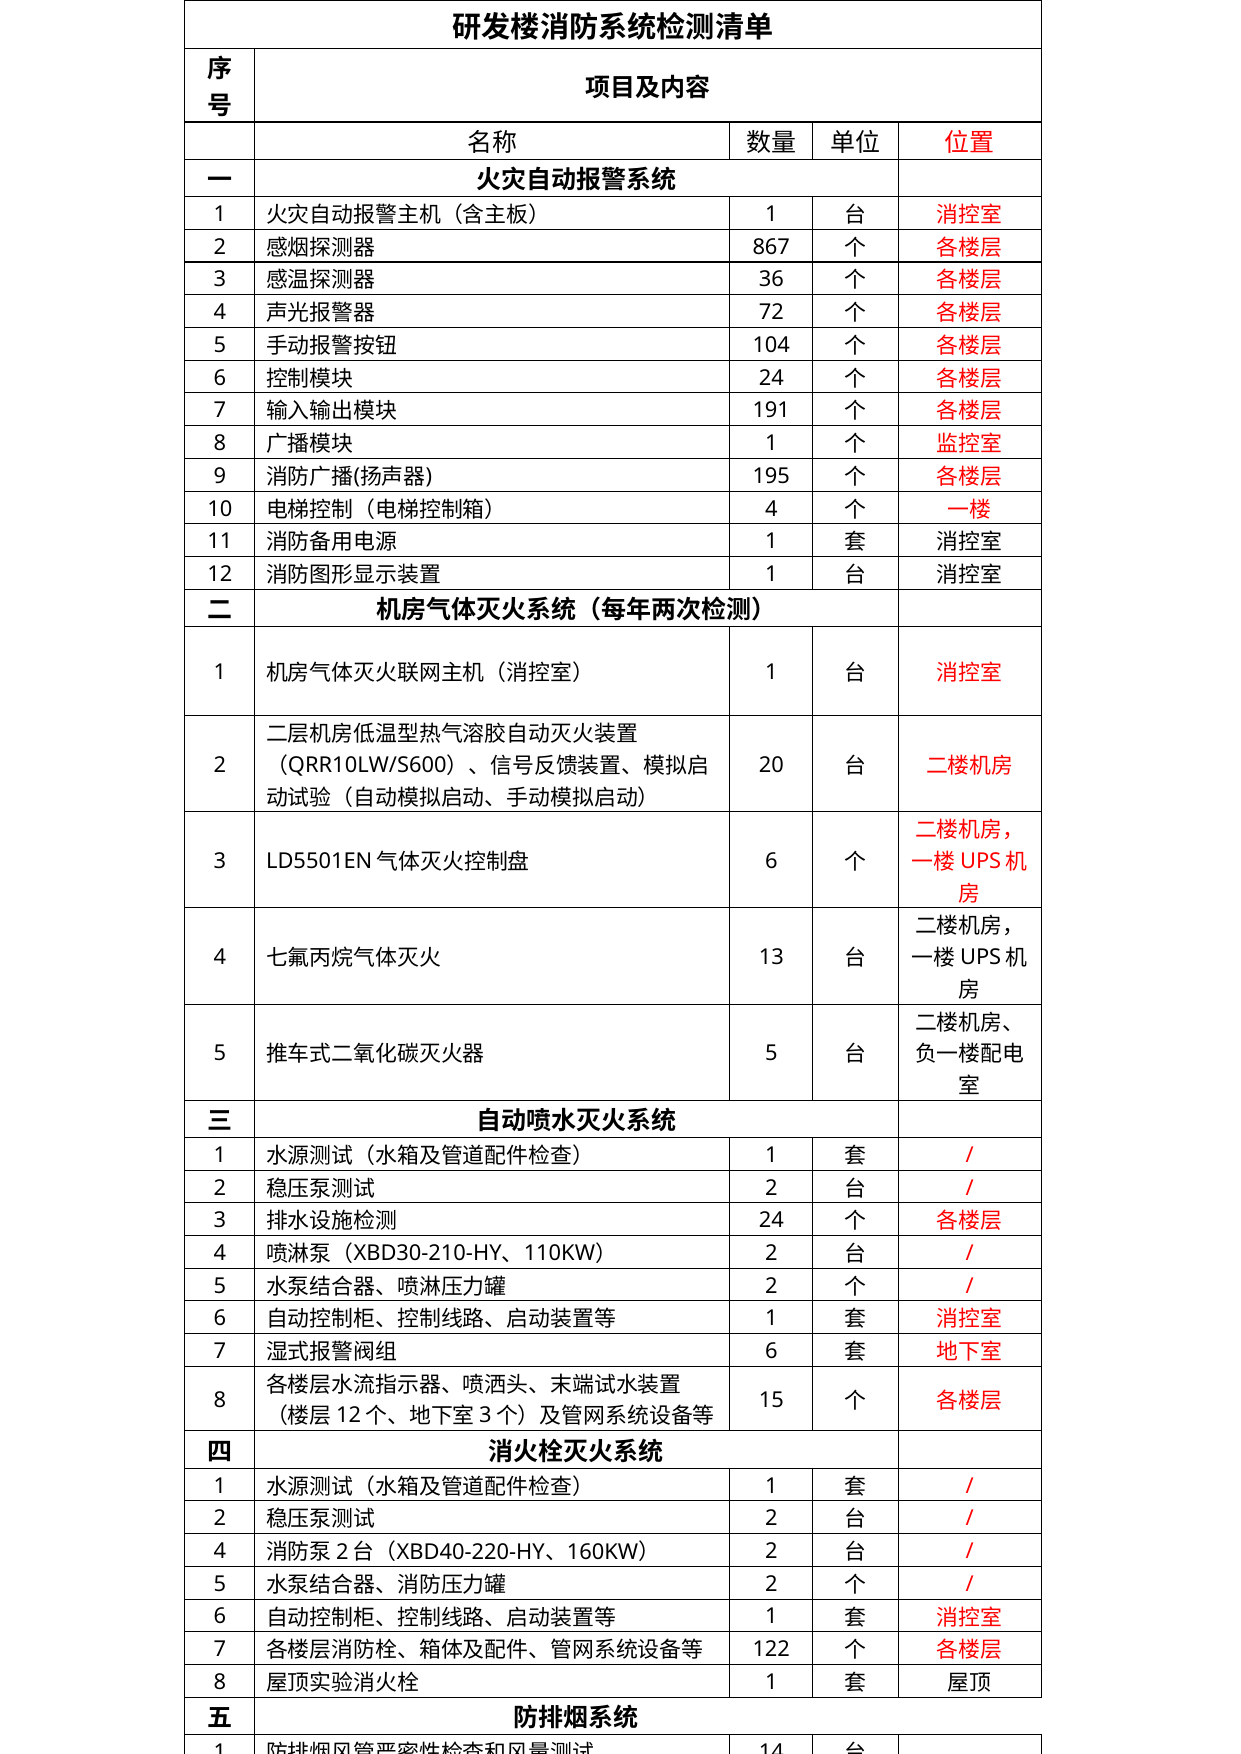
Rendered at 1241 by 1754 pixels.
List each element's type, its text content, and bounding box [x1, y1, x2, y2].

table_cell / [899, 1236, 1041, 1268]
table_cell 1 [730, 557, 812, 589]
table_cell 台 [813, 1005, 898, 1099]
table_cell 消防广播(扬声器) [255, 459, 729, 491]
table_cell 2 [730, 1269, 812, 1300]
table_cell / [899, 1501, 1041, 1533]
table_cell [898, 1698, 1041, 1734]
table_cell 项目及内容 [255, 49, 1041, 121]
table_cell 122 [730, 1632, 812, 1664]
table_cell 72 [730, 295, 812, 327]
table_cell 4 [185, 295, 254, 327]
table_cell 2 [185, 230, 254, 261]
table_cell 稳压泵测试 [255, 1171, 729, 1202]
table_cell 自动喷水灭火系统 [255, 1101, 898, 1137]
table_cell 个 [813, 295, 898, 327]
table_cell 各楼层消防栓、箱体及配件、管网系统设备等 [255, 1632, 729, 1664]
table_cell 1 [730, 627, 812, 715]
table_cell 输入输出模块 [255, 393, 729, 425]
table_cell 各楼层 [899, 393, 1041, 425]
table_cell 4 [730, 492, 812, 523]
table_cell 水源测试（水箱及管道配件检查） [255, 1138, 729, 1169]
table_cell 2 [185, 716, 254, 811]
table_cell 防排烟系统 [255, 1698, 898, 1734]
table_cell 台 [813, 1236, 898, 1268]
table_cell 火灾自动报警主机（含主板） [255, 197, 729, 229]
table_cell 消控室 [899, 524, 1041, 556]
table_cell 排水设施检测 [255, 1203, 729, 1235]
table_cell 1 [185, 1735, 254, 1754]
table_cell 2 [185, 1501, 254, 1533]
table_cell 消火栓灭火系统 [255, 1431, 898, 1468]
table_cell 二楼机房 [899, 716, 1041, 811]
table_cell 8 [185, 426, 254, 458]
table_cell 191 [730, 393, 812, 425]
table_cell 套 [813, 1334, 898, 1366]
table_cell 8 [185, 1367, 254, 1430]
table_cell 36 [730, 263, 812, 294]
table_cell 数量 [730, 123, 812, 159]
table_cell 自动控制柜、控制线路、启动装置等 [255, 1600, 729, 1631]
table_cell 二 [185, 590, 254, 626]
table_cell 6 [730, 812, 812, 907]
table_cell 1 [185, 1469, 254, 1500]
table_cell 个 [813, 393, 898, 425]
table_cell 套 [813, 1301, 898, 1333]
table_cell 稳压泵测试 [255, 1501, 729, 1533]
table_cell / [899, 1534, 1041, 1566]
table_cell 7 [185, 1334, 254, 1366]
table_cell 台 [813, 1735, 898, 1754]
table_cell 一楼 [899, 492, 1041, 523]
table_cell 13 [730, 908, 812, 1003]
table_cell 各楼层水流指示器、喷洒头、末端试水装置（楼层12个、地下室3个）及管网系统设备等 [255, 1367, 729, 1430]
table_cell 套 [813, 1600, 898, 1631]
table_cell 各楼层 [899, 459, 1041, 491]
table_cell 24 [730, 361, 812, 392]
table_cell [899, 1431, 1041, 1468]
table_cell 消防图形显示装置 [255, 557, 729, 589]
table_cell 7 [185, 1632, 254, 1664]
table_cell 各楼层 [899, 361, 1041, 392]
table_cell 四 [185, 1431, 254, 1468]
table_cell 个 [813, 1367, 898, 1430]
table_cell 三 [185, 1101, 254, 1137]
table_cell 9 [185, 459, 254, 491]
table_cell 消控室 [899, 197, 1041, 229]
table_cell 套 [813, 1665, 898, 1697]
table_cell 6 [185, 1600, 254, 1631]
table_header 研发楼消防系统检测清单 [185, 1, 1041, 48]
table_cell 20 [730, 716, 812, 811]
table_cell 水泵结合器、消防压力罐 [255, 1567, 729, 1598]
table_cell [899, 160, 1041, 196]
table_cell 1 [730, 1469, 812, 1500]
table_cell 控制模块 [255, 361, 729, 392]
table_cell 1 [730, 1138, 812, 1169]
table_cell 声光报警器 [255, 295, 729, 327]
table_cell / [899, 1138, 1041, 1169]
table_cell 消防备用电源 [255, 524, 729, 556]
table_cell 7 [185, 393, 254, 425]
table_cell 1 [185, 627, 254, 715]
table_cell 各楼层 [899, 1632, 1041, 1664]
table_cell 二层机房低温型热气溶胶自动灭火装置（QRR10LW/S600）、信号反馈装置、模拟启动试验（自动模拟启动、手动模拟启动） [255, 716, 729, 811]
table_cell 个 [813, 328, 898, 359]
table_cell 5 [730, 1005, 812, 1099]
table_cell 水泵结合器、喷淋压力罐 [255, 1269, 729, 1300]
table_cell 个 [813, 361, 898, 392]
table_cell 喷淋泵（XBD30-210-HY、110KW） [255, 1236, 729, 1268]
table_cell 序号 [185, 49, 254, 121]
table_cell 感温探测器 [255, 263, 729, 294]
table_cell 14 [730, 1735, 812, 1754]
table_cell 台 [813, 716, 898, 811]
table_cell 消控室 [899, 1600, 1041, 1631]
table_cell 消控室 [899, 627, 1041, 715]
table_cell 位置 [899, 123, 1041, 159]
table_cell 各楼层 [899, 230, 1041, 261]
table_cell 套 [813, 1138, 898, 1169]
table_cell 感烟探测器 [255, 230, 729, 261]
table_cell 消控室 [899, 557, 1041, 589]
table_cell 水源测试（水箱及管道配件检查） [255, 1469, 729, 1500]
table_cell 台 [813, 1171, 898, 1202]
table_cell 监控室 [899, 426, 1041, 458]
table_cell 个 [813, 426, 898, 458]
table_cell 195 [730, 459, 812, 491]
table_cell 台 [813, 1501, 898, 1533]
table_cell 1 [730, 1665, 812, 1697]
table_cell 名称 [255, 123, 729, 159]
table_cell 各楼层 [899, 328, 1041, 359]
table_cell 3 [185, 263, 254, 294]
table_cell 推车式二氧化碳灭火器 [255, 1005, 729, 1099]
table_cell 一 [185, 160, 254, 196]
table_cell 防排烟风管严密性检查和风量测试 [255, 1735, 729, 1754]
table_cell 机房气体灭火联网主机（消控室） [255, 627, 729, 715]
table_cell 各楼层 [899, 1203, 1041, 1235]
table_cell 个 [813, 812, 898, 907]
table_cell 4 [185, 908, 254, 1003]
table_cell 广播模块 [255, 426, 729, 458]
table_cell 个 [813, 263, 898, 294]
table_cell 1 [730, 197, 812, 229]
table_cell / [899, 1269, 1041, 1300]
table_cell 11 [185, 524, 254, 556]
table_cell 867 [730, 230, 812, 261]
table_cell 单位 [813, 123, 898, 159]
table_cell 2 [730, 1567, 812, 1598]
table_cell 1 [730, 524, 812, 556]
table_cell / [899, 1567, 1041, 1598]
table_cell 个 [813, 1269, 898, 1300]
table_cell 个 [813, 1203, 898, 1235]
table_cell 自动控制柜、控制线路、启动装置等 [255, 1301, 729, 1333]
table_cell [899, 590, 1041, 626]
table_cell 台 [813, 197, 898, 229]
table_cell 二楼机房、负一楼配电室 [899, 1005, 1041, 1099]
table_cell 各楼层 [899, 263, 1041, 294]
table_cell 1 [730, 426, 812, 458]
table_cell 套 [813, 1469, 898, 1500]
table_cell 火灾自动报警系统 [255, 160, 898, 196]
table_cell 消控室 [899, 1301, 1041, 1333]
table_cell LD5501EN气体灭火控制盘 [255, 812, 729, 907]
table_cell 2 [730, 1236, 812, 1268]
table_cell 2 [730, 1534, 812, 1566]
table_cell 5 [185, 1269, 254, 1300]
table_cell 6 [185, 361, 254, 392]
table_cell 机房气体灭火系统（每年两次检测） [255, 590, 898, 626]
table_cell 24 [730, 1203, 812, 1235]
table_cell 2 [730, 1171, 812, 1202]
table_cell 七氟丙烷气体灭火 [255, 908, 729, 1003]
table_cell 1 [730, 1600, 812, 1631]
table_cell 台 [813, 1534, 898, 1566]
table_cell 五 [185, 1698, 254, 1734]
table_cell 5 [185, 1005, 254, 1099]
table_cell 套 [813, 524, 898, 556]
table_cell 屋顶 [899, 1665, 1041, 1697]
table_cell 104 [730, 328, 812, 359]
table_cell 个 [813, 230, 898, 261]
table_cell 6 [730, 1334, 812, 1366]
table_cell 湿式报警阀组 [255, 1334, 729, 1366]
table_cell 8 [185, 1665, 254, 1697]
table_cell 电梯控制（电梯控制箱） [255, 492, 729, 523]
table_cell 5 [185, 1567, 254, 1598]
table_cell 1 [185, 197, 254, 229]
table_cell / [899, 1171, 1041, 1202]
table_cell 6 [185, 1301, 254, 1333]
table_cell 地下室 [899, 1334, 1041, 1366]
table_cell 4 [185, 1534, 254, 1566]
table_cell 10 [185, 492, 254, 523]
table_cell 个 [813, 1567, 898, 1598]
table_cell / [899, 1469, 1041, 1500]
table_cell 3 [185, 1203, 254, 1235]
table_cell 台 [813, 627, 898, 715]
table_cell 各楼层 [899, 1367, 1041, 1430]
table_cell 各楼层 [899, 295, 1041, 327]
table_cell 1 [185, 1138, 254, 1169]
table_cell 1 [730, 1301, 812, 1333]
table_cell 屋顶实验消火栓 [255, 1665, 729, 1697]
table_cell 15 [730, 1367, 812, 1430]
table_cell 5 [185, 328, 254, 359]
table_cell 消防泵2台（XBD40-220-HY、160KW） [255, 1534, 729, 1566]
table_cell 二楼机房，一楼UPS机房 [899, 908, 1041, 1003]
table_cell 12 [185, 557, 254, 589]
table_cell 个 [813, 1632, 898, 1664]
table_cell 2 [730, 1501, 812, 1533]
table_cell [899, 1101, 1041, 1137]
table_cell 二楼机房，一楼UPS机房 [899, 812, 1041, 907]
table_cell [185, 123, 254, 159]
table_cell 个 [813, 459, 898, 491]
table_cell 4 [185, 1236, 254, 1268]
table_cell 3 [185, 812, 254, 907]
table_cell 个 [813, 492, 898, 523]
table_cell 2 [185, 1171, 254, 1202]
table_cell 手动报警按钮 [255, 328, 729, 359]
table_cell 台 [813, 557, 898, 589]
table_cell 台 [813, 908, 898, 1003]
table_cell [899, 1735, 1041, 1754]
